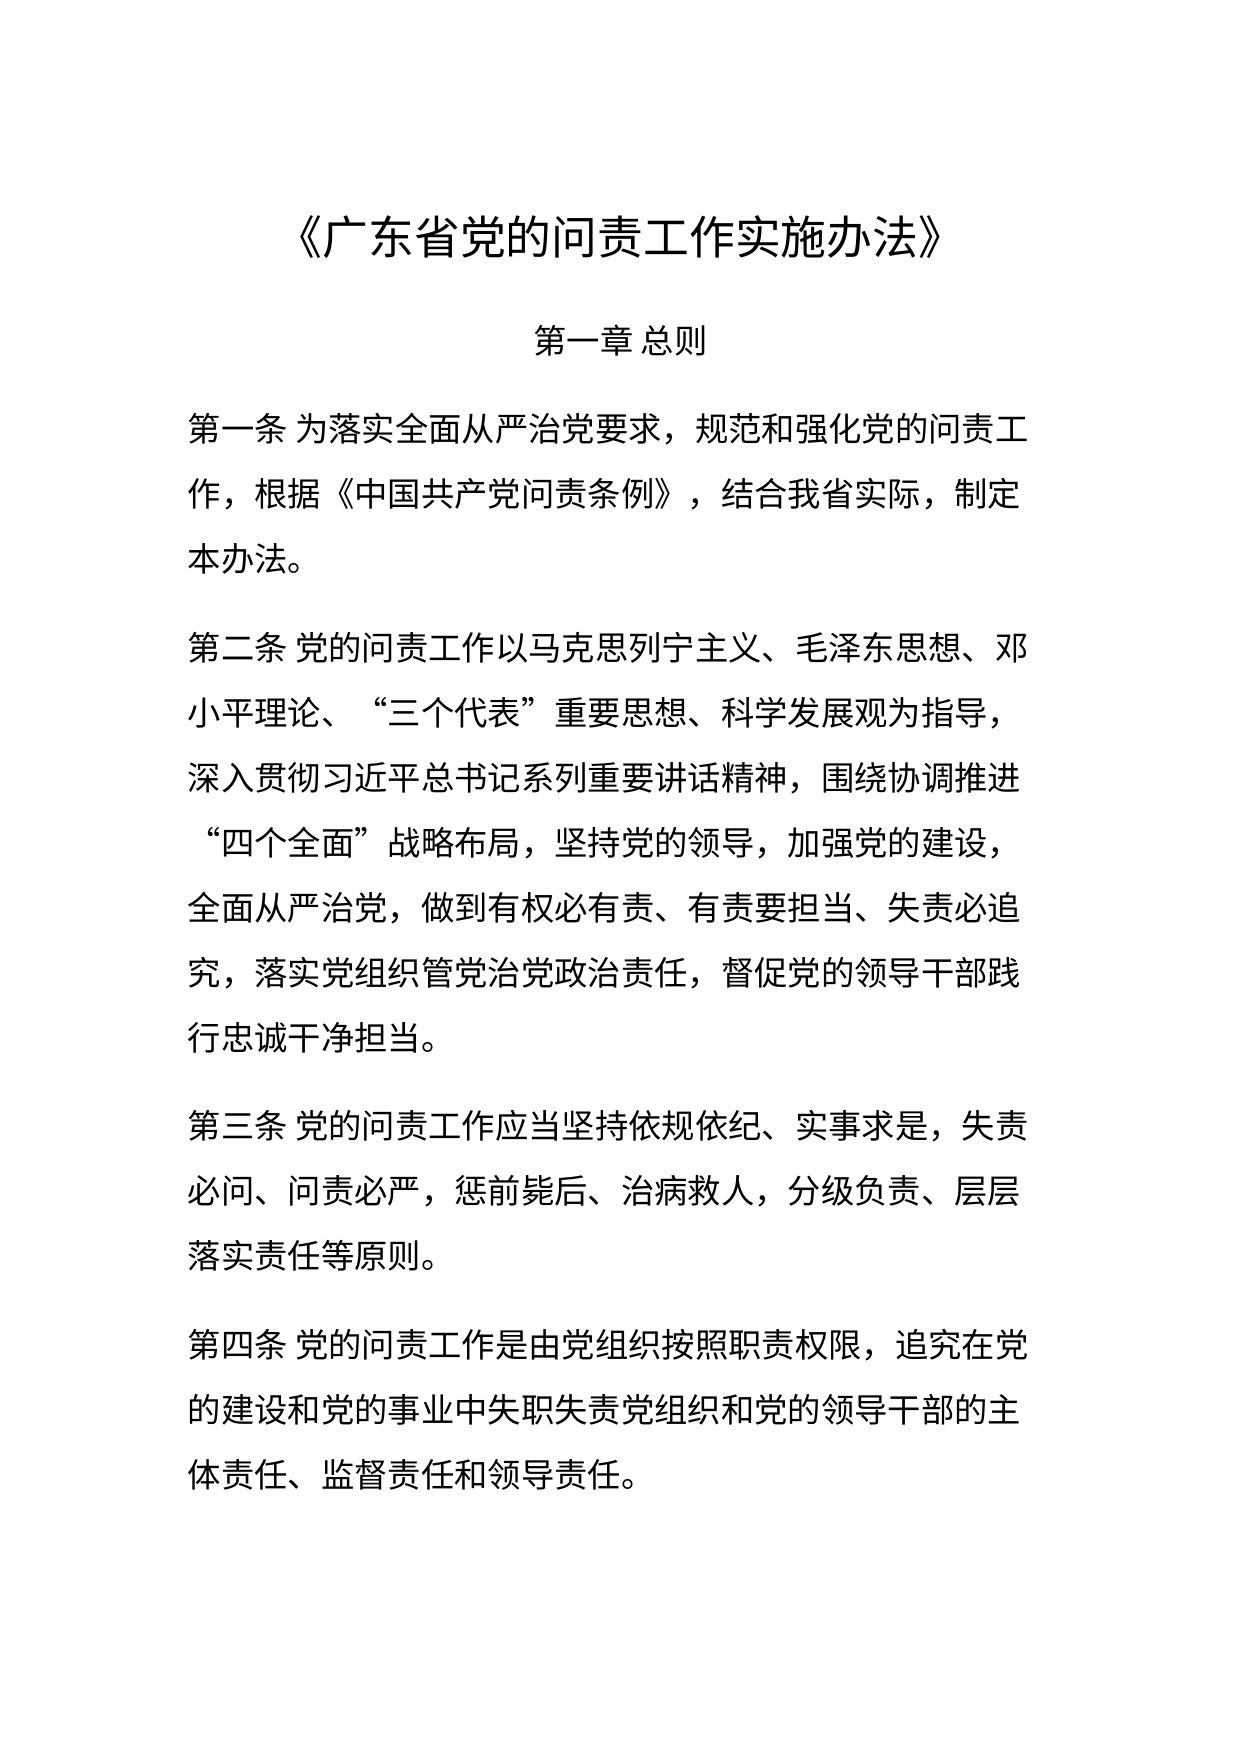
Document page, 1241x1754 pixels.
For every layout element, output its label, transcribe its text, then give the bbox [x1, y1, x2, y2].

text 第一章 总则 [187, 306, 1053, 371]
text 《广东省党的问责工作实施办法》 [187, 185, 1053, 283]
text 第二条 党的问责工作以马克思列宁主义、毛泽东思想、邓小平理论、“三个代表”重要思想、科学发展观为指导，深入贯彻习近平总书记系列重要讲话精神，围绕协调推进“四个全面”战略布局，坚持党的领导，加强党的建设，全面从严治党，做到有权必有责、有责要担当、失责必追究，落实党组织管党治党政治责任，督促党的领导干部践行忠诚干净担当。 [187, 613, 1053, 1068]
text 第一条 为落实全面从严治党要求，规范和强化党的问责工作，根据《中国共产党问责条例》，结合我省实际，制定本办法。 [187, 395, 1053, 590]
text 第四条 党的问责工作是由党组织按照职责权限，追究在党的建设和党的事业中失职失责党组织和党的领导干部的主体责任、监督责任和领导责任。 [187, 1310, 1053, 1505]
text 第三条 党的问责工作应当坚持依规依纪、实事求是，失责必问、问责必严，惩前毙后、治病救人，分级负责、层层落实责任等原则。 [187, 1092, 1053, 1287]
